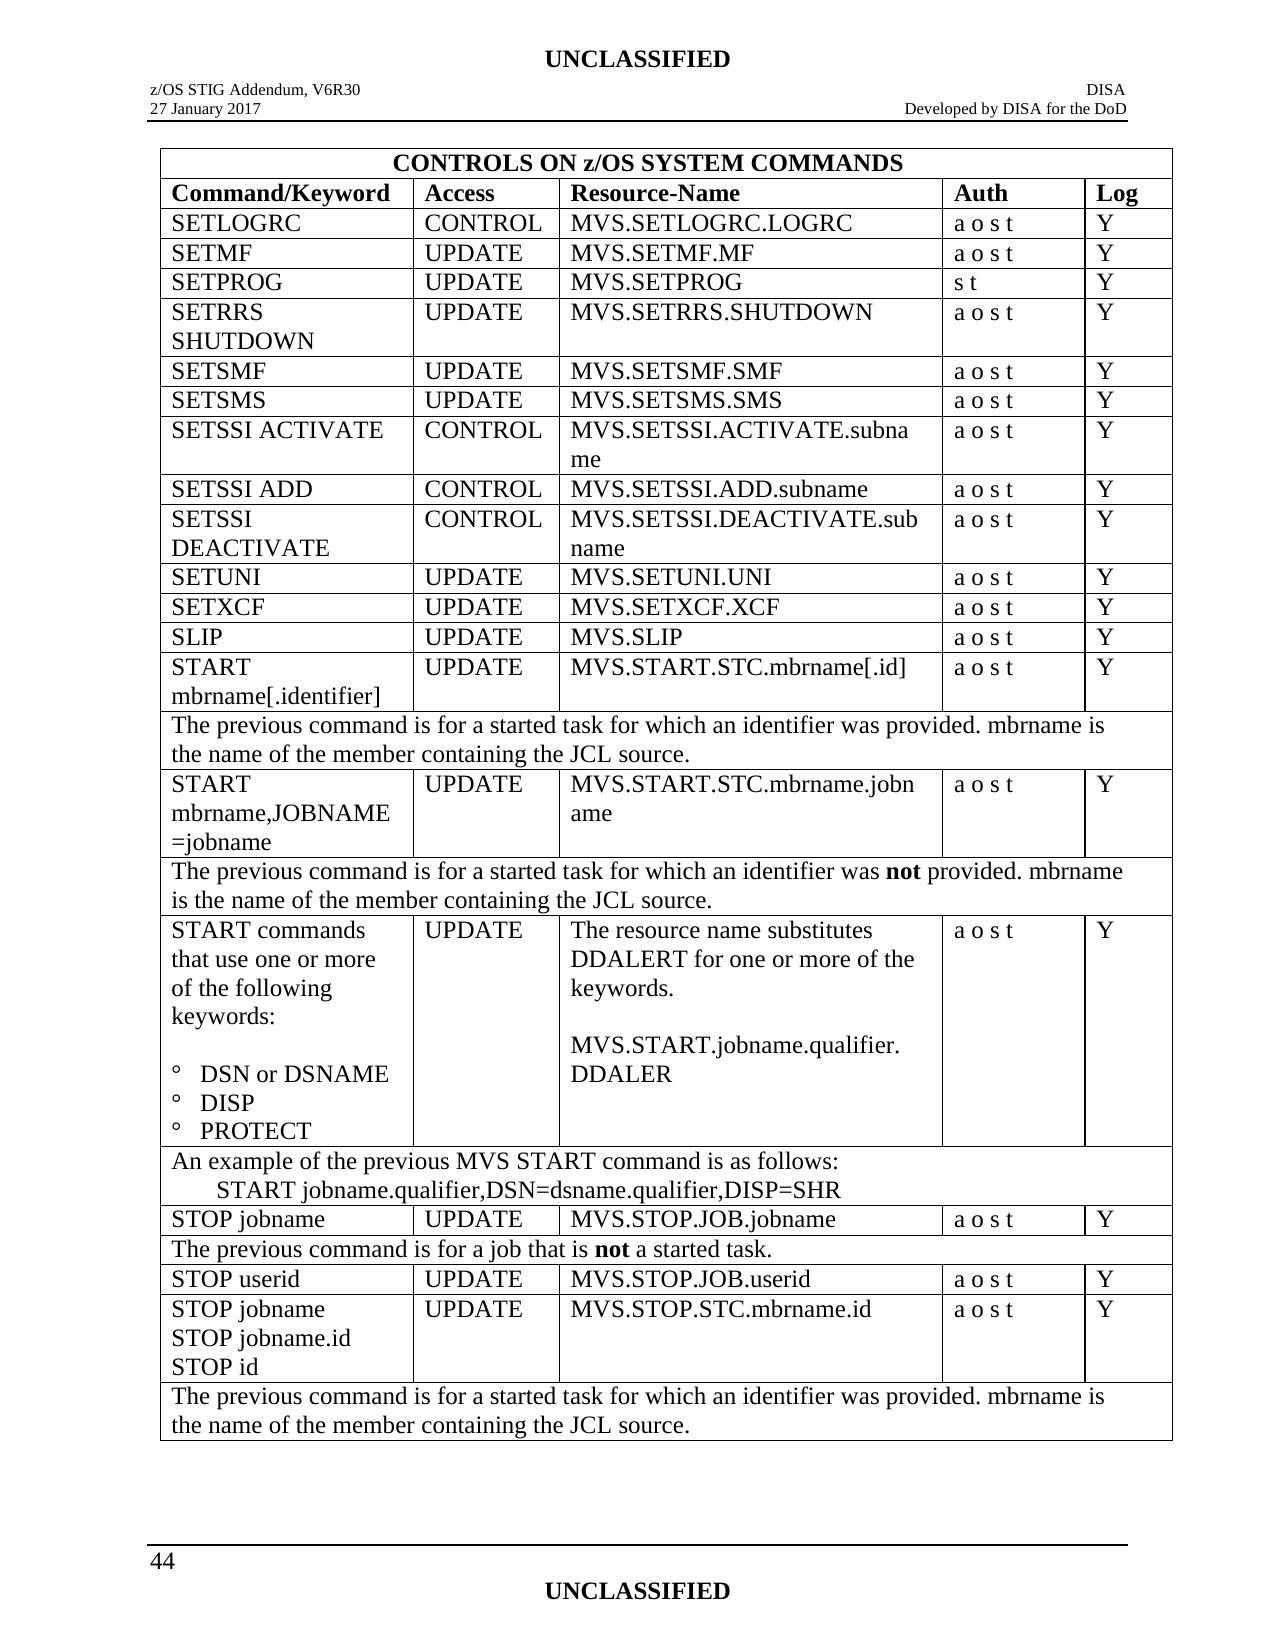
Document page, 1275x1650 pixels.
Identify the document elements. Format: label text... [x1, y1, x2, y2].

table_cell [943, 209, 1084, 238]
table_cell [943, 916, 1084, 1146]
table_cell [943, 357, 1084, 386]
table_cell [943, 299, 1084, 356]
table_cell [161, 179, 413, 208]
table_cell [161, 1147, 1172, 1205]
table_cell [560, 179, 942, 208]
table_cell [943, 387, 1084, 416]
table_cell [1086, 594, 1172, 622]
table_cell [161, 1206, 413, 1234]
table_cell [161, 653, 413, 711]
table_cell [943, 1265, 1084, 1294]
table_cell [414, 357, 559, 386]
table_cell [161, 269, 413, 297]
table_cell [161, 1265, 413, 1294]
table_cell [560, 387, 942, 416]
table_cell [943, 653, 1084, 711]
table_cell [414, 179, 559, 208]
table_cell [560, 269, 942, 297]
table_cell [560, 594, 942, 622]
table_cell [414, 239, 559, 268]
text 44 [150, 1546, 1150, 1575]
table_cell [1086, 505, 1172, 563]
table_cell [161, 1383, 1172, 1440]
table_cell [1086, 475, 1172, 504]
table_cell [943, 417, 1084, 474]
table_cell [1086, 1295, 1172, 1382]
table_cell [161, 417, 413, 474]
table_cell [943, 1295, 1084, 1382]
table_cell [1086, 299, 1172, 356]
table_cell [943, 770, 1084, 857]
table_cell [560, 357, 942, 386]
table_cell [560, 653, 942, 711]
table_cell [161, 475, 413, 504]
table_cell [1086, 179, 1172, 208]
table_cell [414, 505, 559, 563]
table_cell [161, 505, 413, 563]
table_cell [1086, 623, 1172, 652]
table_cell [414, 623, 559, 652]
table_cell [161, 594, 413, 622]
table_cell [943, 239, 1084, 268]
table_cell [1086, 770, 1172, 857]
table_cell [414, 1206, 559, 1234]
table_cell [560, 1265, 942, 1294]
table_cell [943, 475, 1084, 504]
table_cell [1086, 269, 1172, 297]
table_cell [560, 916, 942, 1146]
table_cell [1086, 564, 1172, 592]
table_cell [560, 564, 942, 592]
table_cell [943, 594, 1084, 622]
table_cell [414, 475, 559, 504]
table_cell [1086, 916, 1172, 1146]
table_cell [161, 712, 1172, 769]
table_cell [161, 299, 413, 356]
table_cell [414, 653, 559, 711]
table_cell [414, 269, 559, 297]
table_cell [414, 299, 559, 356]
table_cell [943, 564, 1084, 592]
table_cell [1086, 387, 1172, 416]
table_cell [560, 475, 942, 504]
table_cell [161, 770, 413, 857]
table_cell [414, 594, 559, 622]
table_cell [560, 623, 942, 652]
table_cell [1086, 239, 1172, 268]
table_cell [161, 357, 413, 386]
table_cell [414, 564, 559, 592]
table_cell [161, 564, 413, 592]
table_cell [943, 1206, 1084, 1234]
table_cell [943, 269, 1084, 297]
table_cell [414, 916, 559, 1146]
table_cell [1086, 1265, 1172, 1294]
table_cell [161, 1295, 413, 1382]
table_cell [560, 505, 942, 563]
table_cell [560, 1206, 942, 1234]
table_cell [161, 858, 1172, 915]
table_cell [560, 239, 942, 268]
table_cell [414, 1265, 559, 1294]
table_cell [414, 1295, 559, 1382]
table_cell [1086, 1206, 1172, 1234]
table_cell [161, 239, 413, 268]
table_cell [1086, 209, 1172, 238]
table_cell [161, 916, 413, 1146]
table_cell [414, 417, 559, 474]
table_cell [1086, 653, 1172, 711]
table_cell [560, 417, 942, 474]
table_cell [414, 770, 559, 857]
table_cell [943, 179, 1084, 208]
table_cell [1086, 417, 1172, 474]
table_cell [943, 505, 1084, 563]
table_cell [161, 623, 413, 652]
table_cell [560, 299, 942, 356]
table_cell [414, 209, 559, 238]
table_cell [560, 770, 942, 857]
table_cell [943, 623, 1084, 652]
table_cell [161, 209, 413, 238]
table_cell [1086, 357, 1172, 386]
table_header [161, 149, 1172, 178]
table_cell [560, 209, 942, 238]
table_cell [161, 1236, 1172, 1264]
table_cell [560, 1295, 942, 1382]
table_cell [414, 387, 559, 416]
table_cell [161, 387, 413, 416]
